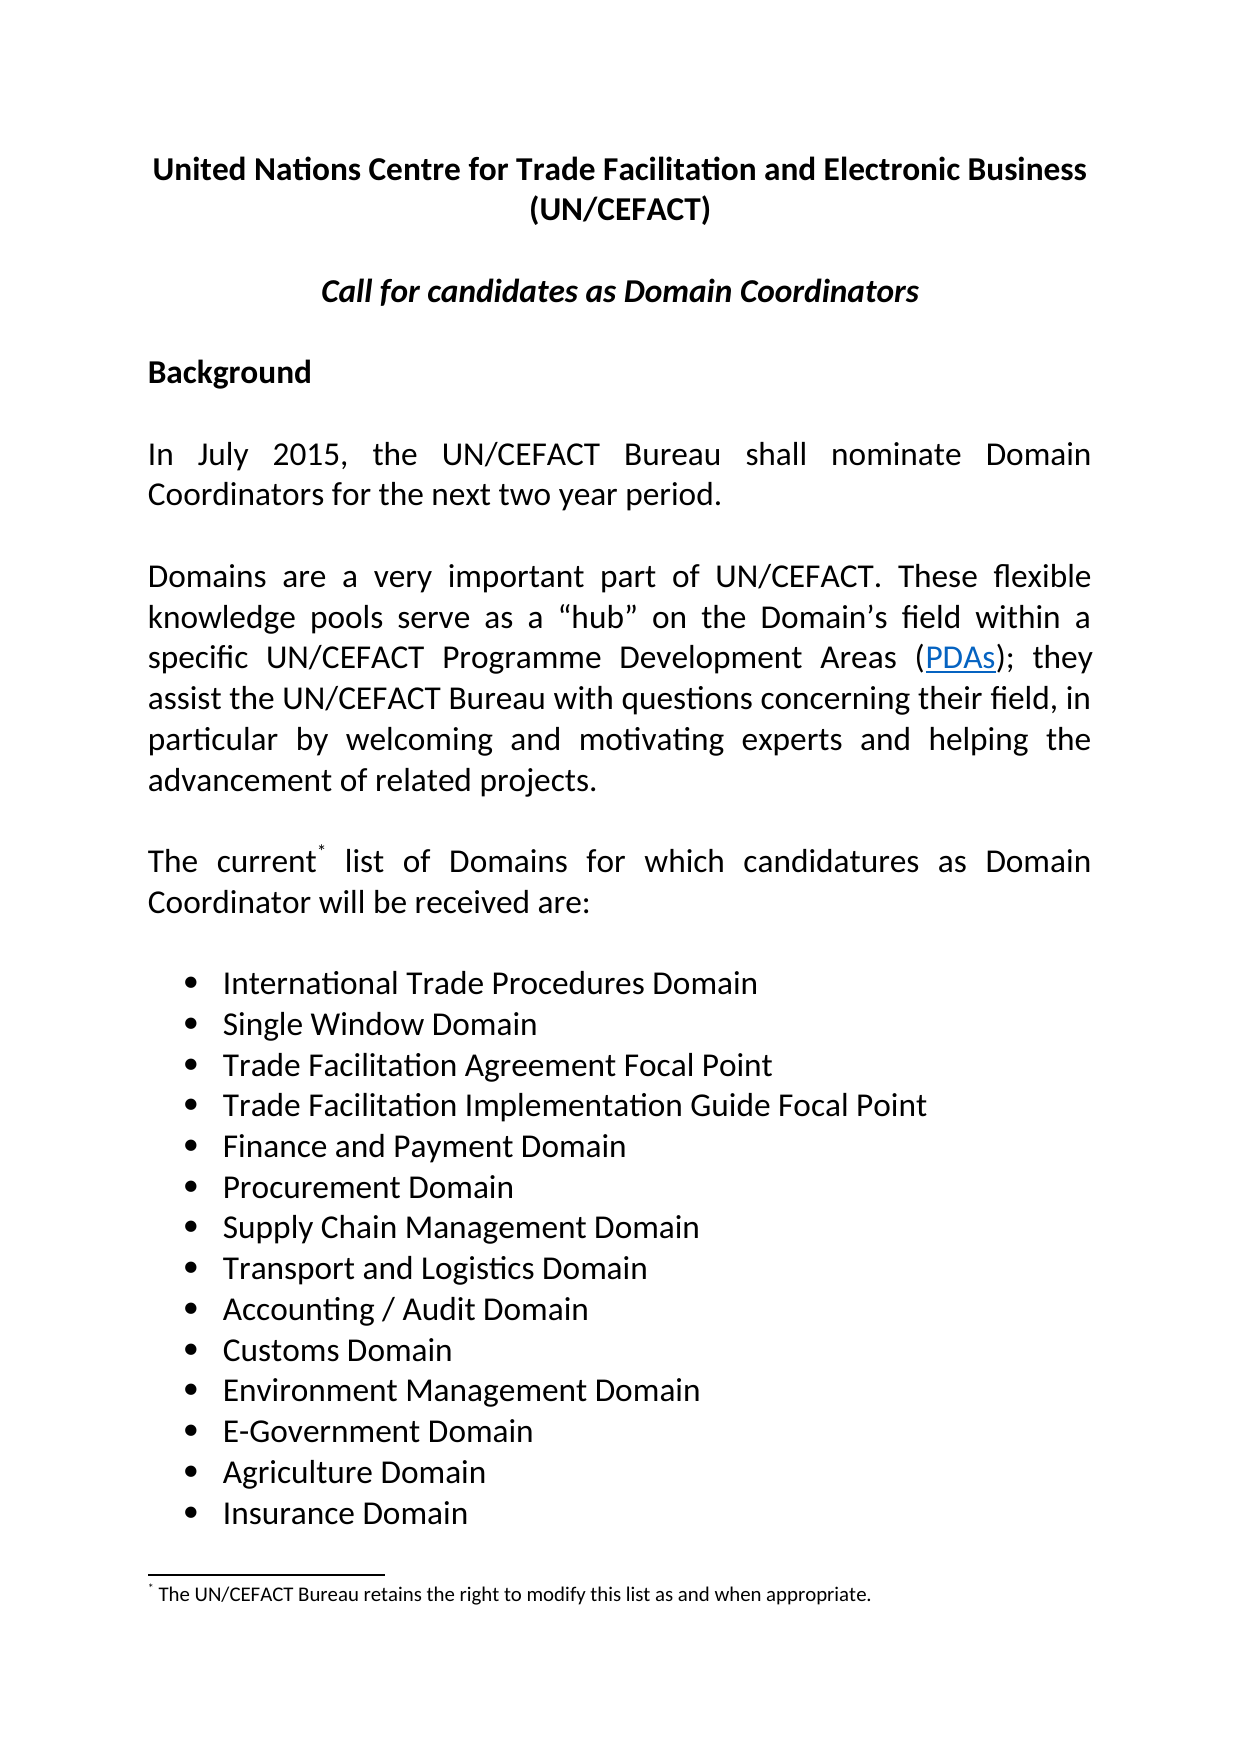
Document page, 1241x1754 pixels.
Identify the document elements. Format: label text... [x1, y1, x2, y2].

list Transport and Logistics Domain [185, 1247, 1093, 1288]
text Call for candidates as Domain Coordinators [148, 270, 1093, 311]
list Procurement Domain [185, 1166, 1093, 1207]
list Trade Facilitation Agreement Focal Point [185, 1044, 1093, 1084]
text United Nations Centre for Trade Facilitation and Electronic Business (UN/CEFACT) [148, 148, 1093, 229]
text Background [148, 351, 1093, 392]
list Trade Facilitation Implementation Guide Focal Point [185, 1084, 1093, 1125]
list Environment Management Domain [185, 1369, 1093, 1410]
list Agriculture Domain [185, 1451, 1093, 1492]
list Accounting / Audit Domain [185, 1288, 1093, 1329]
text Domains are a very important part of UN/CEFACT. These flexible knowledge pools serve as a “hub” on the Domain’s field within a specific UN/CEFACT Programme Development Areas (PDAs); they assist the UN/CEFACT Bureau with questions concerning their field, in particular by welcoming and motivating experts and helping the advancement of related projects. [148, 555, 1093, 799]
list International Trade Procedures Domain [185, 962, 1093, 1003]
list Supply Chain Management Domain [185, 1207, 1093, 1247]
list E-Government Domain [185, 1410, 1093, 1451]
text In July 2015, the UN/CEFACT Bureau shall nominate Domain Coordinators for the next two year period. [148, 433, 1093, 514]
text The current list of Domains for which candidatures as Domain Coordinator will be received are: [148, 840, 1093, 921]
list Customs Domain [185, 1329, 1093, 1369]
list Finance and Payment Domain [185, 1125, 1093, 1166]
list Single Window Domain [185, 1003, 1093, 1044]
list Insurance Domain [185, 1492, 1093, 1532]
